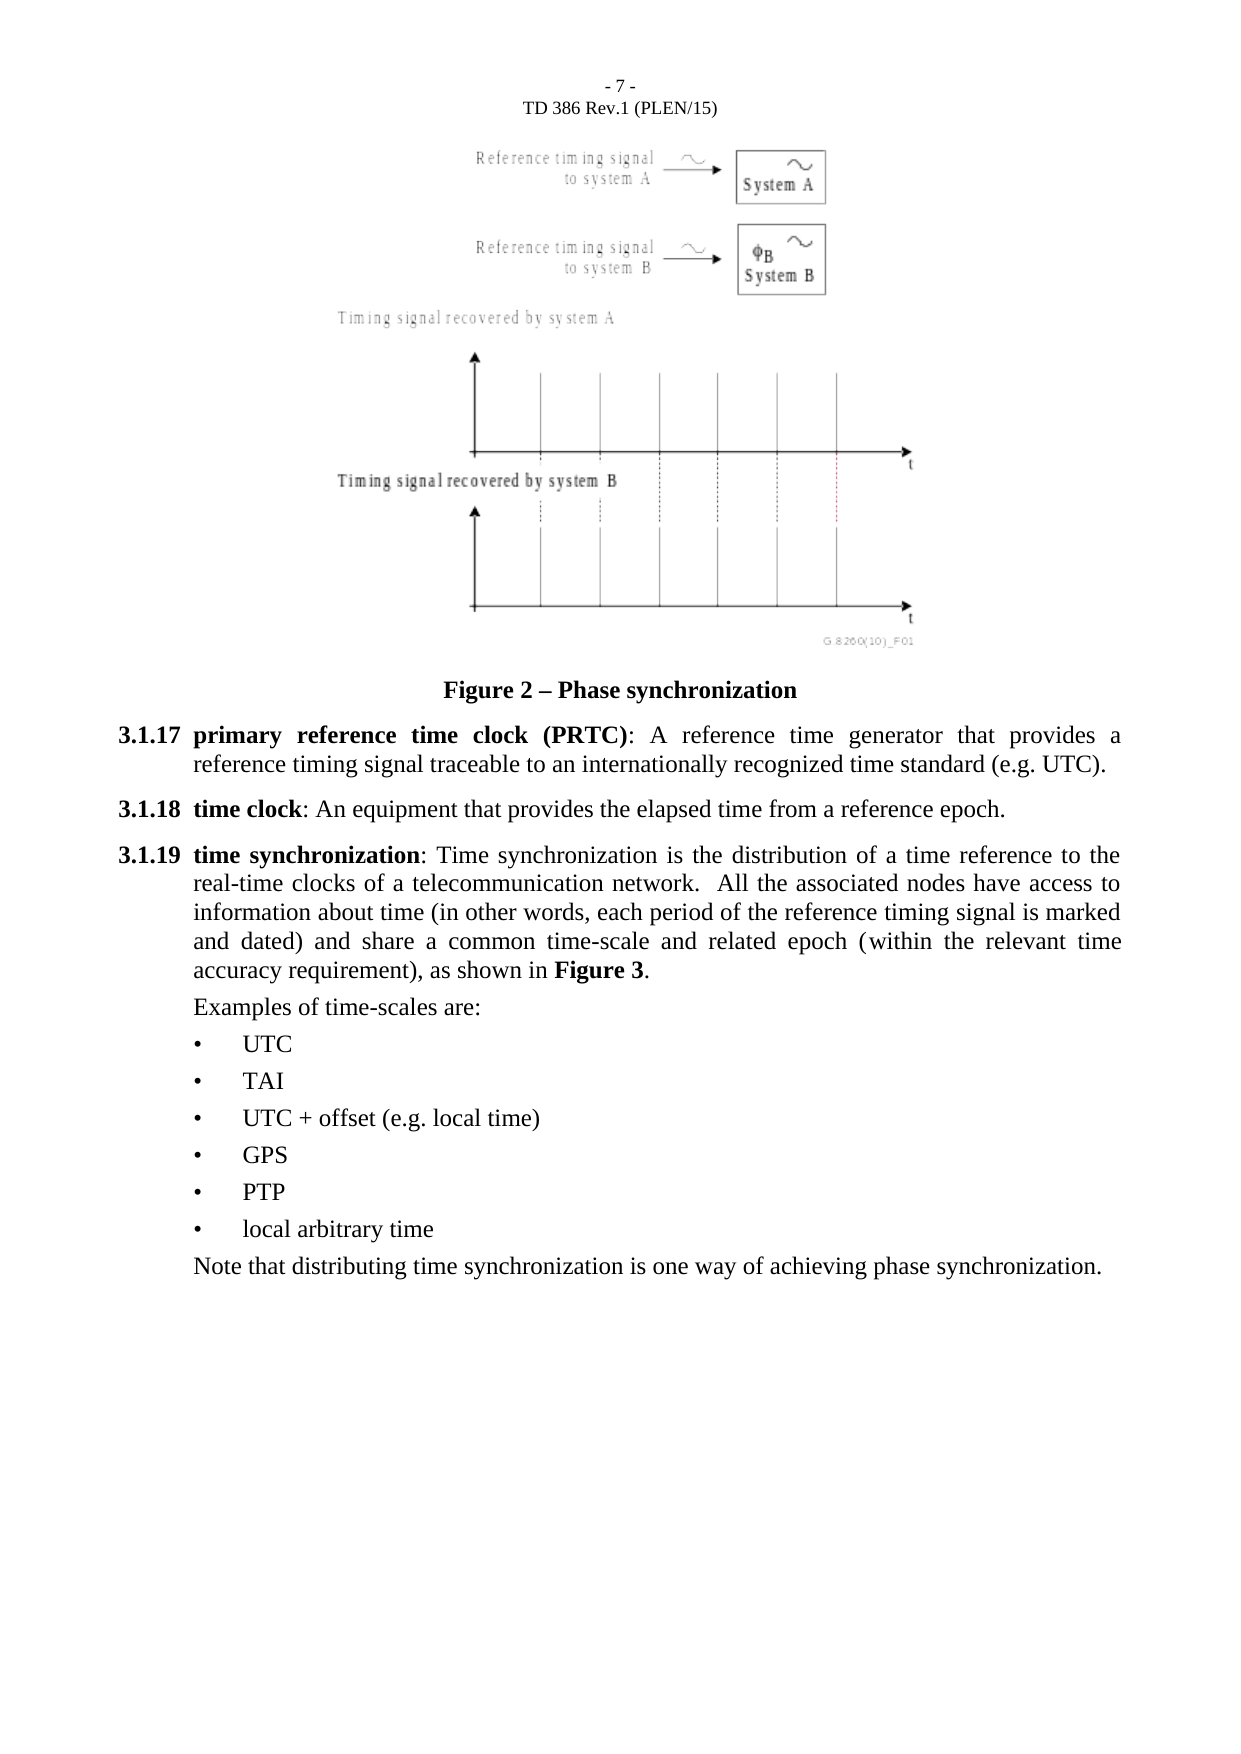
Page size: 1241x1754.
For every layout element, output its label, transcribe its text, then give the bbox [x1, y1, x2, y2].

text • UTC + offset (e.g. local time) [193, 1103, 1122, 1132]
text Note that distributing time synchronization is one way of achieving phase synchronization. [193, 1251, 1122, 1280]
text • PTP [193, 1177, 1122, 1206]
subtitle time synchronization: Time synchronization is the distribution of a time reference to the real-time clocks of a telecommunication network. All the associated nodes have access to information about time (in other words, each period of the reference timing signal is marked and dated) and share a common time-scale and related epoch (within the relevant time accuracy requirement), as shown in Figure 3. [118, 840, 1122, 983]
text • local arbitrary time [193, 1214, 1122, 1243]
text • UTC [193, 1029, 1122, 1058]
subtitle time clock: An equipment that provides the elapsed time from a reference epoch. [118, 794, 1122, 823]
text • GPS [193, 1140, 1122, 1169]
text • TAI [193, 1066, 1122, 1095]
subtitle primary reference time clock (PRTC): A reference time generator that provides a reference timing signal traceable to an internationally recognized time standard (e.g. UTC). [118, 720, 1122, 778]
text Examples of time-scales are: [193, 992, 1122, 1021]
title Figure 2 – Phase synchronization [118, 675, 1122, 703]
